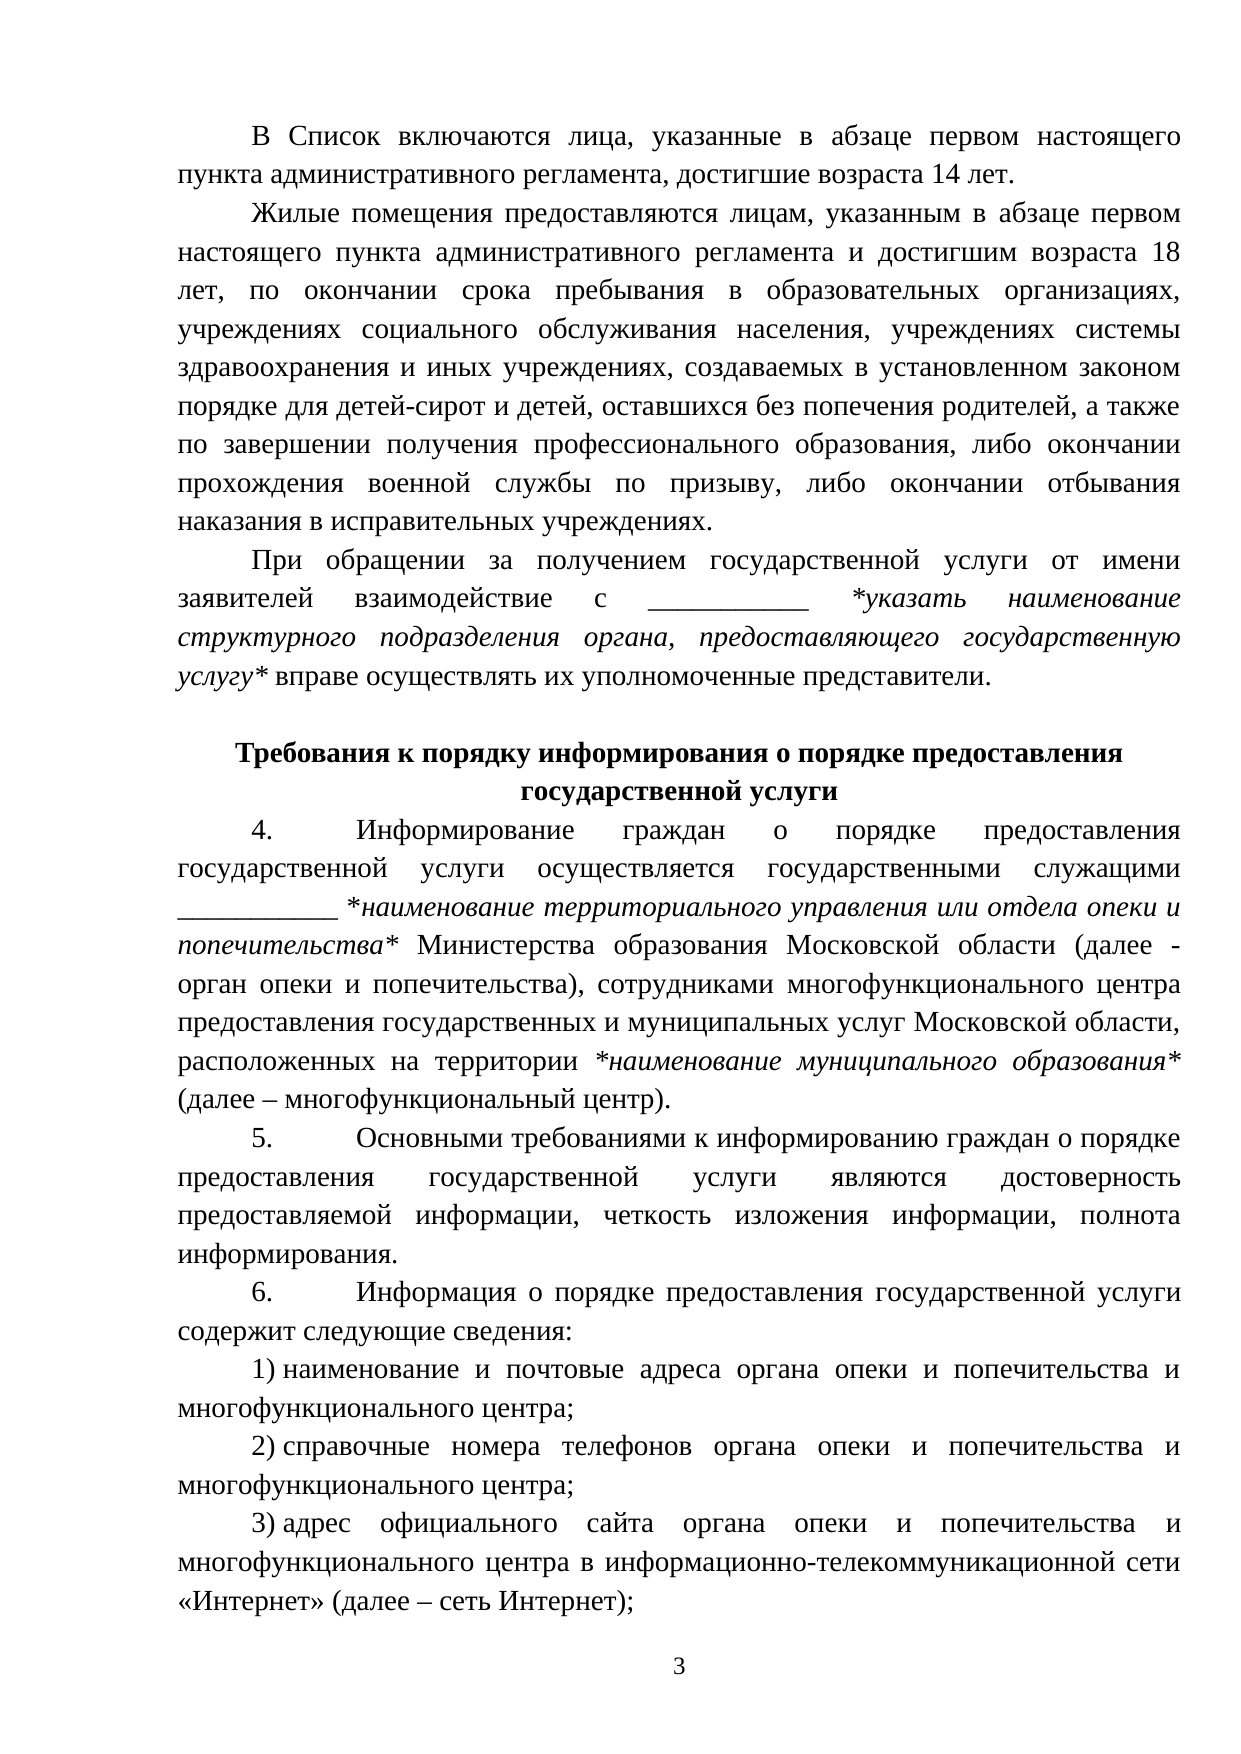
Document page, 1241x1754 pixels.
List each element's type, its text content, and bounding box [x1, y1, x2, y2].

text В Список включаются лица, указанные в абзаце первом настоящего пункта административного регламента, достигшие возраста 14 лет. [177, 118, 1181, 190]
text 2) справочные номера телефонов органа опеки и попечительства и многофункционального центра; [177, 1428, 1181, 1501]
text 1) наименование и почтовые адреса органа опеки и попечительства и многофункционального центра; [177, 1351, 1181, 1423]
text При обращении за получением государственной услуги от имени заявителей взаимодействие с ___________ *указать наименование структурного подразделения органа, предоставляющего государственную услугу* вправе осуществлять их уполномоченные представители. [177, 542, 1181, 691]
list Информирование граждан о порядке предоставления государственной услуги осуществляется государственными служащими ___________ *наименование территориального управления или отдела опеки и попечительства* Министерства образования Московской области (далее - орган опеки и попечительства), сотрудниками многофункционального центра предоставления государственных и муниципальных услуг Московской области, расположенных на территории *наименование муниципального образования* (далее – многофункциональный центр). [177, 812, 1181, 1115]
text Требования к порядку информирования о порядке предоставления государственной услуги [177, 735, 1181, 807]
list Информация о порядке предоставления государственной услуги содержит следующие сведения: [177, 1274, 1181, 1346]
list Основными требованиями к информированию граждан о порядке предоставления государственной услуги являются достоверность предоставляемой информации, четкость изложения информации, полнота информирования. [177, 1120, 1181, 1269]
text Жилые помещения предоставляются лицам, указанным в абзаце первом настоящего пункта административного регламента и достигшим возраста 18 лет, по окончании срока пребывания в образовательных организациях, учреждениях социального обслуживания населения, учреждениях системы здравоохранения и иных учреждениях, создаваемых в установленном законом порядке для детей-сирот и детей, оставшихся без попечения родителей, а также по завершении получения профессионального образования, либо окончании прохождения военной службы по призыву, либо окончании отбывания наказания в исправительных учреждениях. [177, 195, 1181, 537]
text 3) адрес официального сайта органа опеки и попечительства и многофункционального центра в информационно-телекоммуникационной сети «Интернет» (далее – сеть Интернет); [177, 1506, 1181, 1616]
